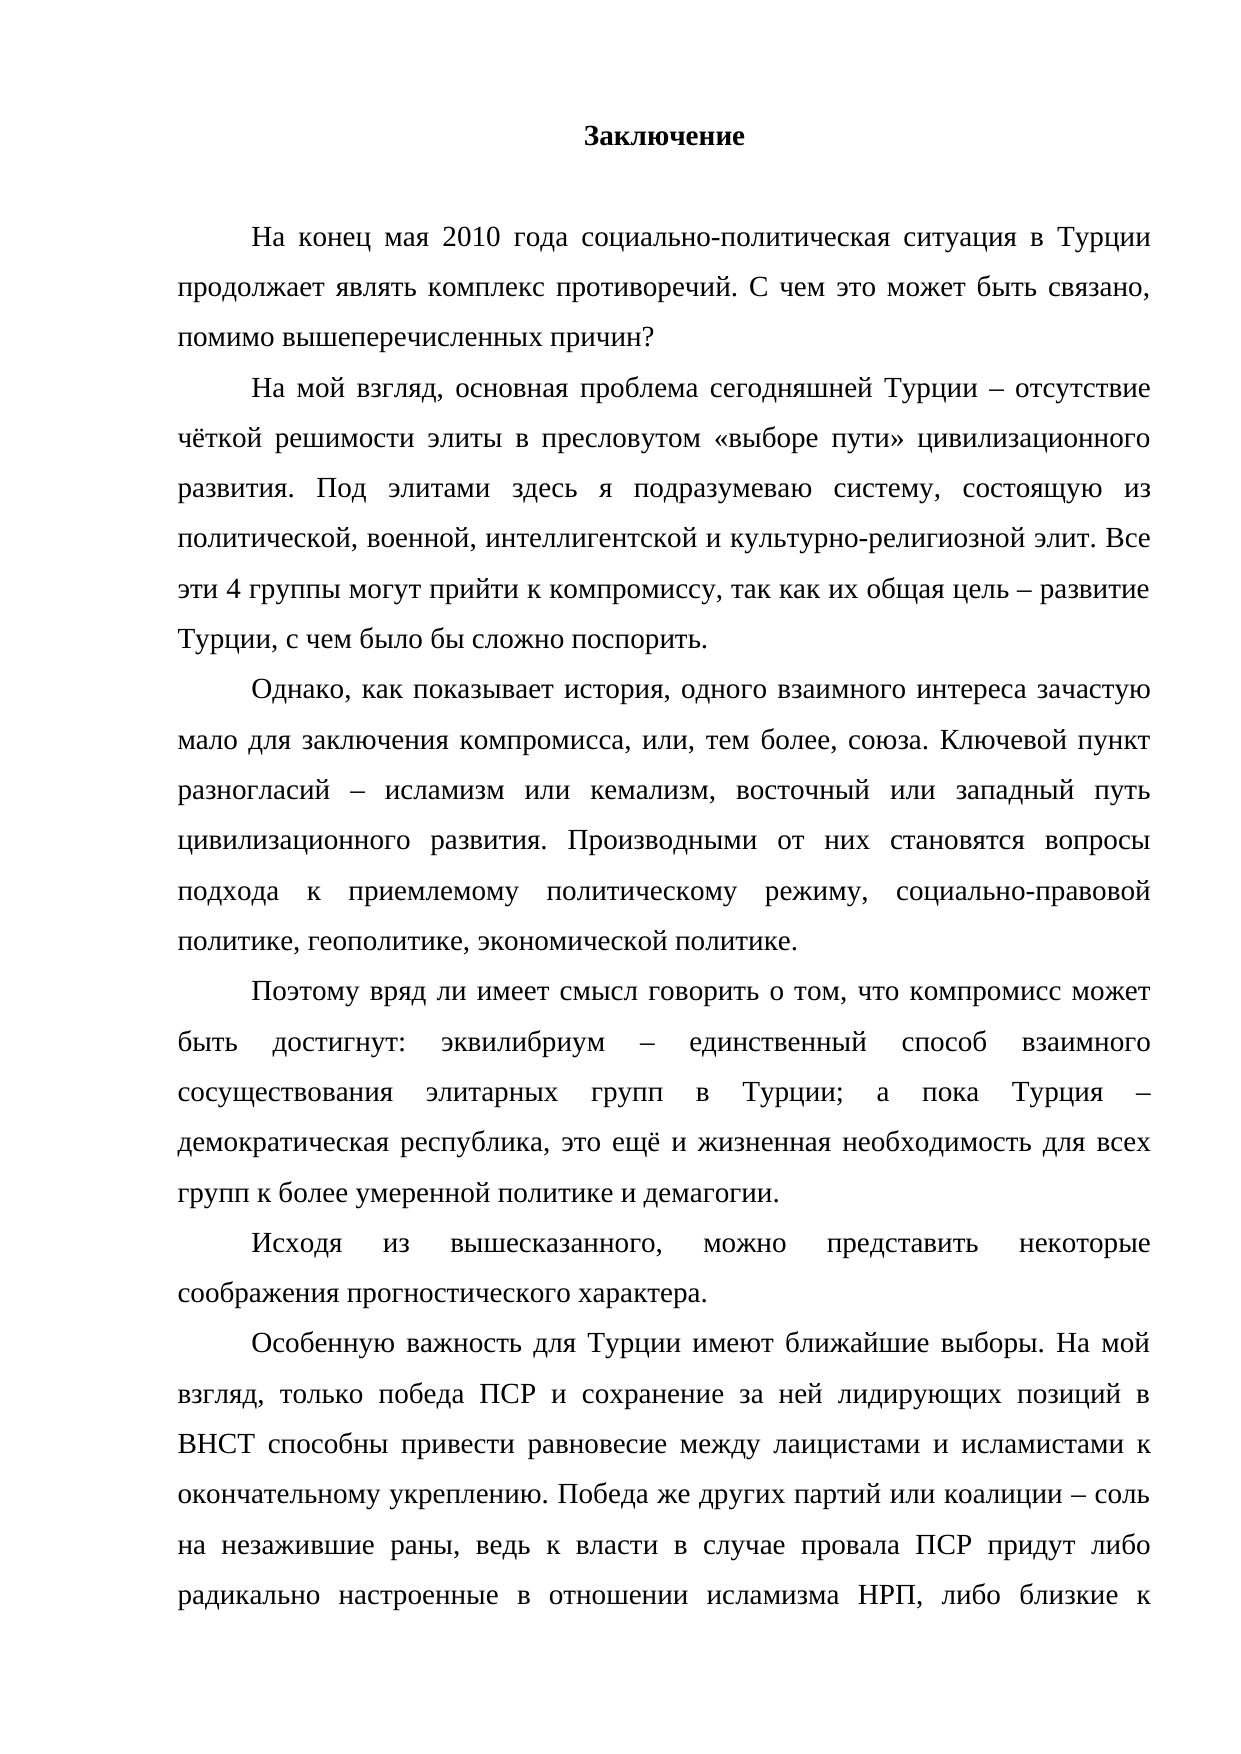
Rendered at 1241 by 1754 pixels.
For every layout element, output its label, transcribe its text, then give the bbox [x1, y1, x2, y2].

text Однако, как показывает история, одного взаимного интереса зачастую мало для заключения компромисса, или, тем более, союза. Ключевой пункт разногласий – исламизм или кемализм, восточный или западный путь цивилизационного развития. Производными от них становятся вопросы подхода к приемлемому политическому режиму, социально-правовой политике, геополитике, экономической политике. [177, 672, 1152, 957]
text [177, 1326, 1152, 1611]
subtitle Заключение [177, 118, 1152, 152]
text На конец мая 2010 года социально-политическая ситуация в Турции продолжает являть комплекс противоречий. С чем это может быть связано, помимо вышеперечисленных причин? [177, 219, 1152, 353]
text Поэтому вряд ли имеет смысл говорить о том, что компромисс может быть достигнут: эквилибриум – единственный способ взаимного сосуществования элитарных групп в Турции; а пока Турция – демократическая республика, это ещё и жизненная необходимость для всех групп к более умеренной политике и демагогии. [177, 973, 1152, 1208]
text Исходя из вышесказанного, можно представить некоторые соображения прогностического характера. [177, 1225, 1152, 1309]
text На мой взгляд, основная проблема сегодняшней Турции – отсутствие чёткой решимости элиты в пресловутом «выборе пути» цивилизационного развития. Под элитами здесь я подразумеваю систему, состоящую из политической, военной, интеллигентской и культурно-религиозной элит. Все эти 4 группы могут прийти к компромиссу, так как их общая цель – развитие Турции, с чем было бы сложно поспорить. [177, 370, 1152, 655]
